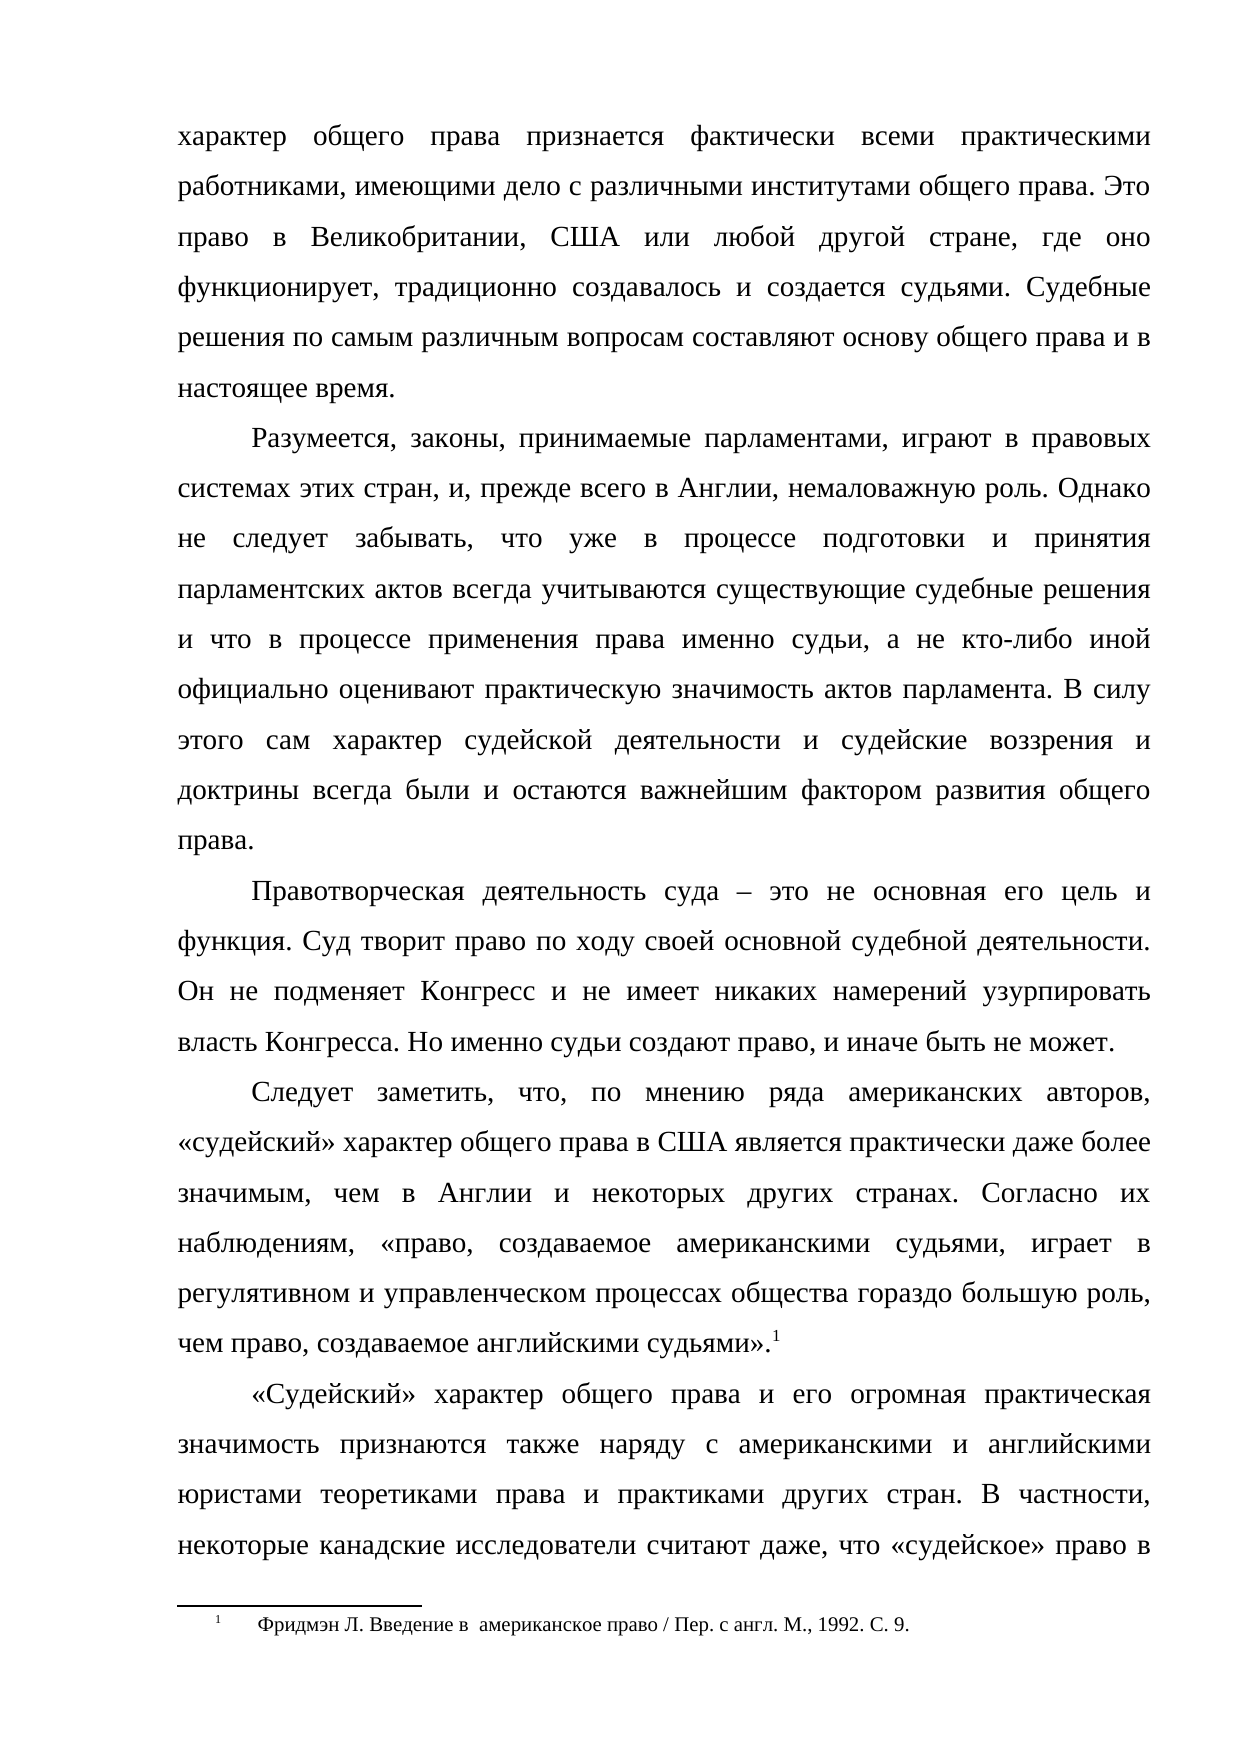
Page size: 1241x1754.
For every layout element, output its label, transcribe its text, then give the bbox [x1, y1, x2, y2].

text Правотворческая деятельность суда – это не основная его цель и функция. Суд творит право по ходу своей основной судебной деятельности. Он не подменяет Конгресс и не имеет никаких намерений узурпировать власть Конгресса. Но именно судьи создают право, и иначе быть не может. [177, 873, 1152, 1057]
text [177, 1376, 1152, 1560]
text Следует заметить, что, по мнению ряда американских авторов, «судейский» характер общего права в США является практически даже более значимым, чем в Англии и некоторых других странах. Согласно их наблюдениям, «право, создаваемое американскими судьями, играет в регулятивном и управленческом процессах общества гораздо большую роль, чем право, создаваемое английскими судьями». [177, 1074, 1152, 1359]
text Разумеется, законы, принимаемые парламентами, играют в правовых системах этих стран, и, прежде всего в Англии, немаловажную роль. Однако не следует забывать, что уже в процессе подготовки и принятия парламентских актов всегда учитываются существующие судебные решения и что в процессе применения права именно судьи, а не кто-либо иной официально оценивают практическую значимость актов парламента. В силу этого сам характер судейской деятельности и судейские воззрения и доктрины всегда были и остаются важнейшим фактором развития общего права. [177, 420, 1152, 856]
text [177, 118, 1152, 403]
